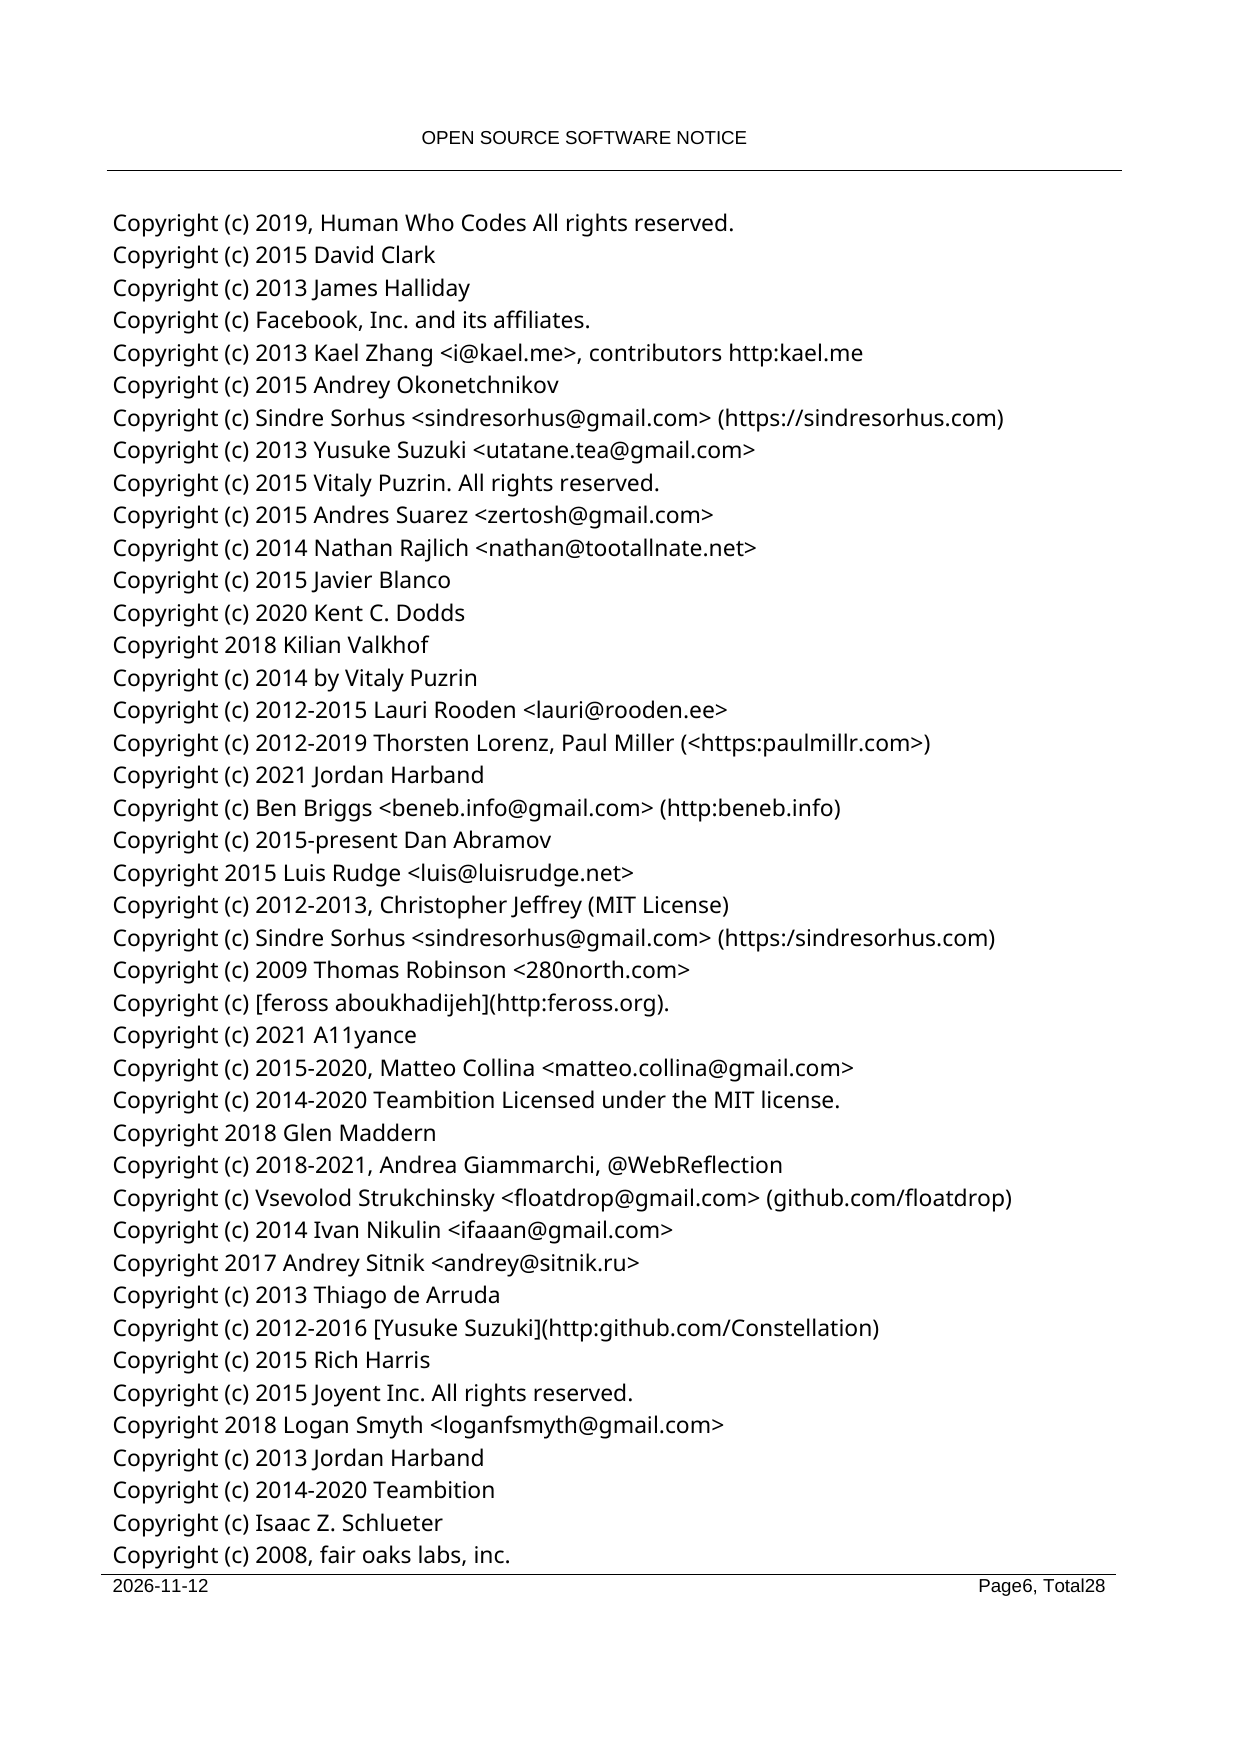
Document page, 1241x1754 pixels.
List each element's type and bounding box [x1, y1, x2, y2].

text [112, 206, 1128, 1571]
